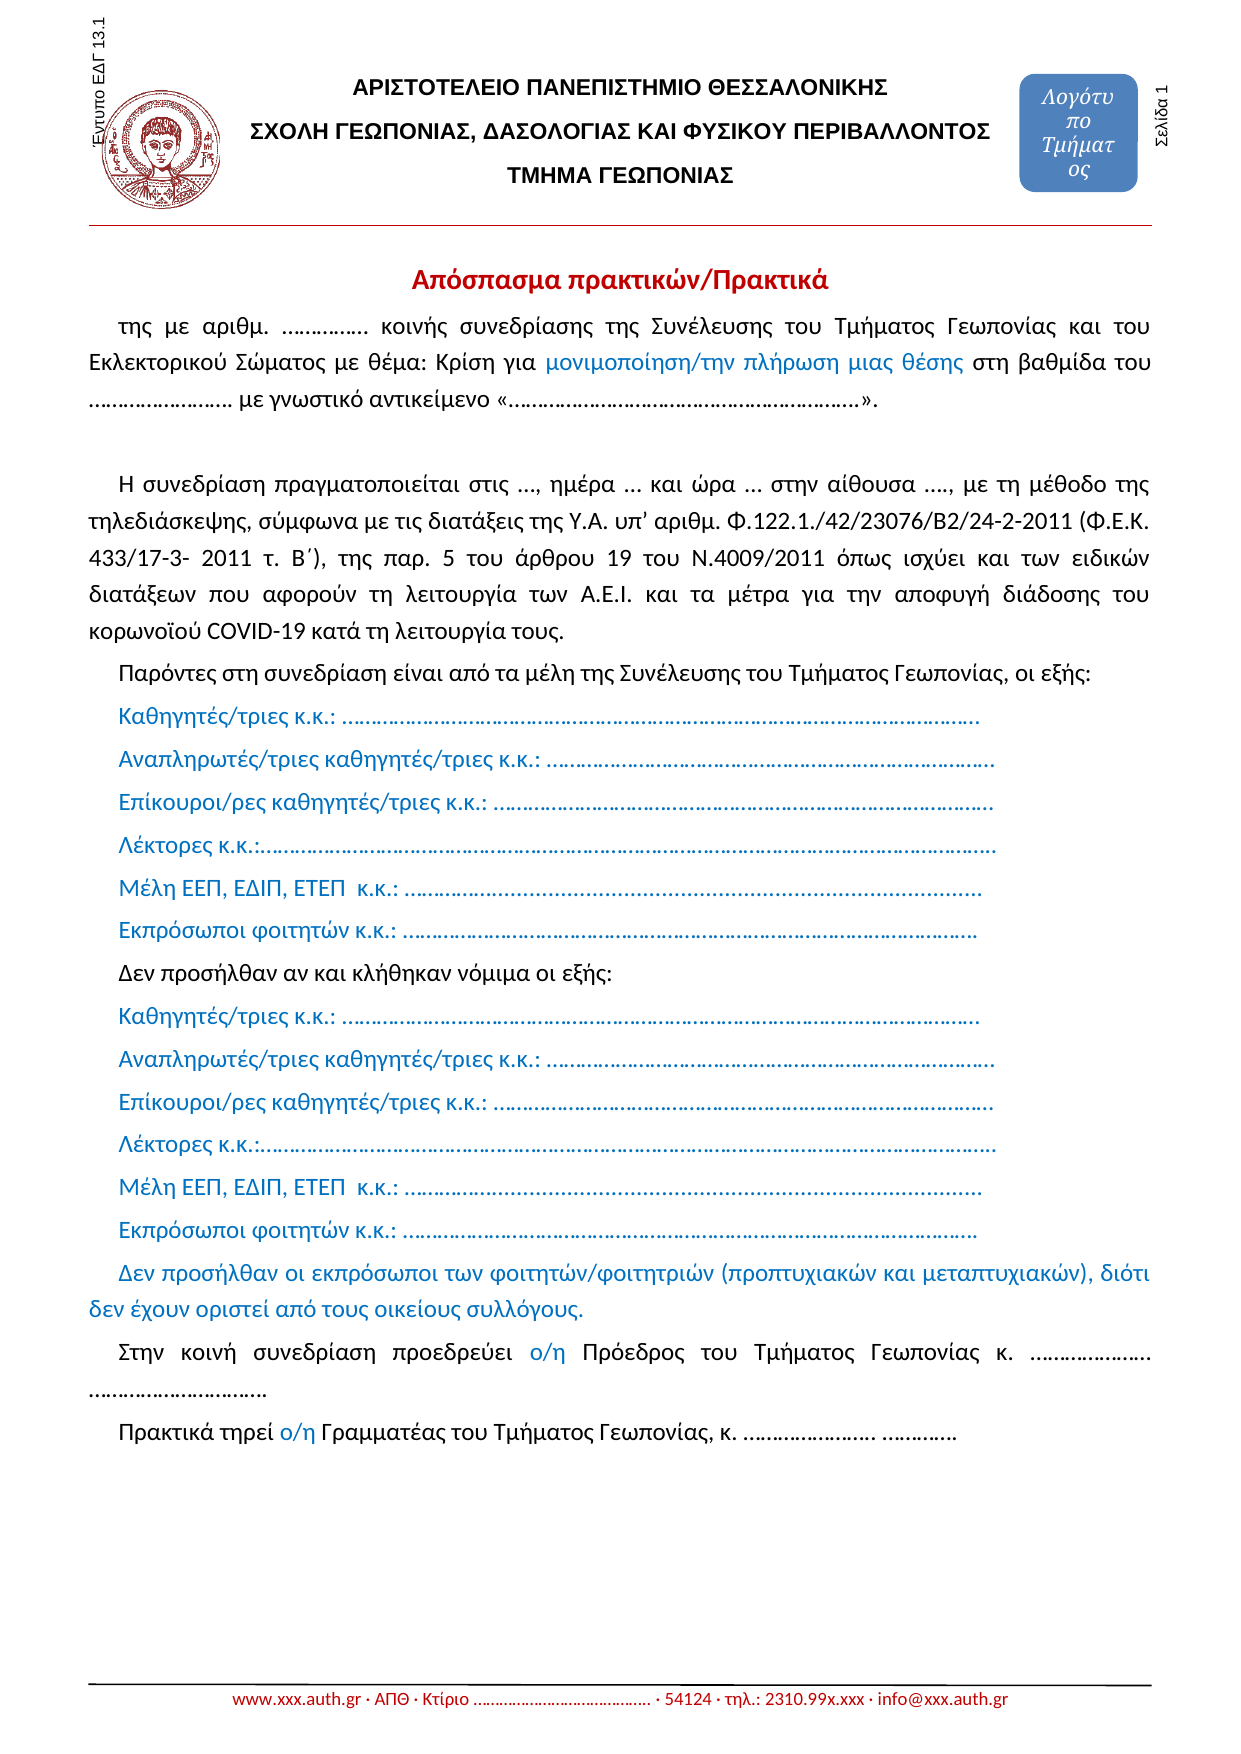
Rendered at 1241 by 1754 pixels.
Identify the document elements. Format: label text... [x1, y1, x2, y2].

text Δεν προσήλθαν οι εκπρόσωποι των φοιτητών/φοιτητριών (προπτυχιακών και μεταπτυχιακών), διότι δεν έχουν οριστεί από τους οικείους συλλόγους. [89, 1257, 1152, 1324]
text Αναπληρωτές/τριες καθηγητές/τριες κ.κ.: …………………………………………………………………… [89, 1043, 1152, 1073]
text Απόσπασμα πρακτικών/Πρακτικά [89, 261, 1152, 296]
text Αναπληρωτές/τριες καθηγητές/τριες κ.κ.: …………………………………………………………………… [89, 743, 1152, 774]
text Επίκουροι/ρες καθηγητές/τριες κ.κ.: …………………………………………………………………………… [89, 1086, 1152, 1116]
text Στην κοινή συνεδρίαση προεδρεύει ο/η Πρόεδρος του Τμήματος Γεωπονίας κ. ………………… …………………………. [89, 1336, 1152, 1403]
text Παρόντες στη συνεδρίαση είναι από τα µέλη της Συνέλευσης του Τμήματος Γεωπονίας, οι εξής: [89, 658, 1152, 688]
text Πρακτικά τηρεί ο/η Γραμματέας του Τμήματος Γεωπονίας, κ. ………………….. …………. [89, 1416, 1152, 1446]
text Η συνεδρίαση πραγματοποιείται στις …, ημέρα … και ώρα … στην αίθουσα …., µε τη μέθοδο της τηλεδιάσκεψης, σύμφωνα µε τις διατάξεις της Υ.Α. υπ’ αριθμ. Φ.122.1./42/23076/Β2/24-2-2011 (Φ.Ε.Κ. 433/17-3- 2011 τ. Β΄), της παρ. 5 του άρθρου 19 του Ν.4009/2011 όπως ισχύει και των ειδικών διατάξεων που αφορούν τη λειτουργία των Α.Ε.Ι. και τα μέτρα για την αποφυγή διάδοσης του κορωνοϊού COVID-19 κατά τη λειτουργία τους. [89, 468, 1152, 645]
text της µε αριθμ. …………… κοινής συνεδρίασης της Συνέλευσης του Τμήματος Γεωπονίας και του Εκλεκτορικού Σώματος με θέμα: Κρίση για μονιμοποίηση/την πλήρωση μιας θέσης στη βαθμίδα του ……………………. με γνωστικό αντικείμενο «…………………………………………………….». [89, 310, 1152, 413]
text Εκπρόσωποι φοιτητών κ.κ.: ………………………………………………………………………………………. [89, 1214, 1152, 1245]
text Λέκτορες κ.κ.:……………………………………………………………………………………………………………….. [89, 1128, 1152, 1159]
text Καθηγητές/τριες κ.κ.: ………………………………………………………………………………………………… [89, 700, 1152, 731]
text Μέλη ΕΕΠ, ΕΔΙΠ, ΕΤΕΠ κ.κ.: …………….............................................................................. [89, 872, 1152, 902]
text Εκπρόσωποι φοιτητών κ.κ.: ………………………………………………………………………………………. [89, 914, 1152, 945]
text Επίκουροι/ρες καθηγητές/τριες κ.κ.: …………………………………………………………………………… [89, 786, 1152, 817]
text Μέλη ΕΕΠ, ΕΔΙΠ, ΕΤΕΠ κ.κ.: …………….............................................................................. [89, 1171, 1152, 1202]
text Δεν προσήλθαν αν και κλήθηκαν νόμιμα οι εξής: [89, 957, 1152, 988]
text Καθηγητές/τριες κ.κ.: ………………………………………………………………………………………………… [89, 1000, 1152, 1031]
text Λέκτορες κ.κ.:……………………………………………………………………………………………………………….. [89, 829, 1152, 859]
picture [101, 90, 220, 209]
